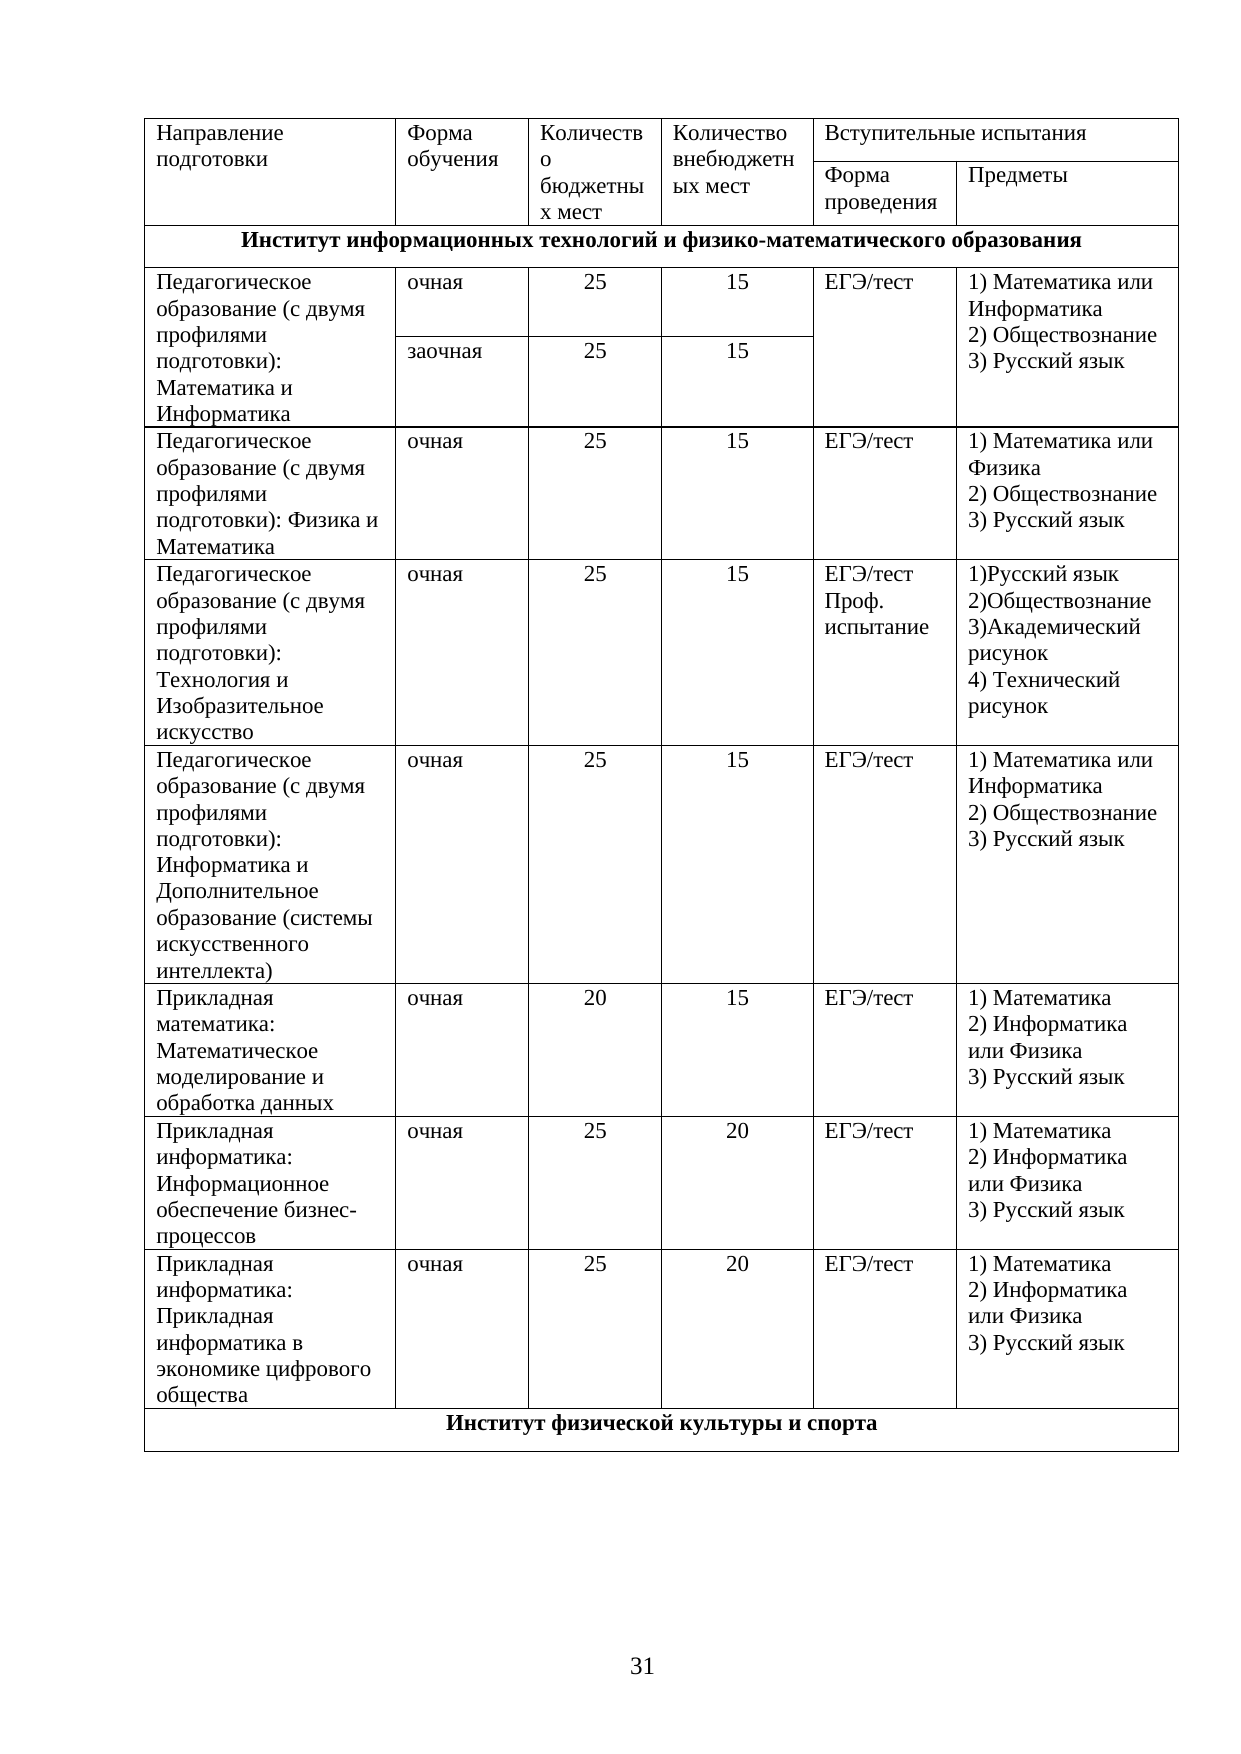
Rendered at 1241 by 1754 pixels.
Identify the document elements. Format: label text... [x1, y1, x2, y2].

table_cell 1) Математика или Физика 2) Обществознание 3) Русский язык [957, 428, 1178, 559]
table_cell ЕГЭ/тест [814, 428, 956, 559]
table_cell 15 [662, 560, 813, 745]
table_cell 1)Русский язык 2)Обществознание 3)Академический рисунок 4) Технический рисунок [957, 560, 1178, 745]
table_cell очная [396, 746, 528, 983]
table_cell 15 [662, 268, 813, 336]
table_cell 15 [662, 746, 813, 983]
table_header Направление подготовки [145, 119, 395, 224]
table_cell очная [396, 1250, 528, 1408]
table_cell ЕГЭ/тест [814, 1250, 956, 1408]
table_cell 25 [529, 337, 661, 426]
table_cell 1) Математика или Информатика 2) Обществознание 3) Русский язык [957, 268, 1178, 426]
table_cell 25 [529, 746, 661, 983]
table_header Количество внебюджетных мест [662, 119, 813, 224]
table_cell Педагогическое образование (с двумя профилями подготовки): Математика и Информатика [145, 268, 395, 426]
table_cell 15 [662, 984, 813, 1116]
table_cell 1) Математика 2) Информатика или Физика 3) Русский язык [957, 1117, 1178, 1249]
table_cell 1) Математика или Информатика 2) Обществознание 3) Русский язык [957, 746, 1178, 983]
table_cell 1) Математика 2) Информатика или Физика 3) Русский язык [957, 1250, 1178, 1408]
table_cell Педагогическое образование (с двумя профилями подготовки): Технология и Изобразительное искусство [145, 560, 395, 745]
table_cell Предметы [957, 162, 1178, 224]
table_cell 25 [529, 560, 661, 745]
table_cell 15 [662, 428, 813, 559]
table_cell 20 [529, 984, 661, 1116]
table_cell Прикладная информатика: Информационное обеспечение бизнес-процессов [145, 1117, 395, 1249]
table_cell ЕГЭ/тест [814, 268, 956, 426]
table_cell ЕГЭ/тест Проф. испытание [814, 560, 956, 745]
table_cell 25 [529, 1250, 661, 1408]
table_cell Педагогическое образование (с двумя профилями подготовки): Информатика и Дополнительное образование (системы искусственного интеллекта) [145, 746, 395, 983]
table_cell 20 [662, 1117, 813, 1249]
table_cell ЕГЭ/тест [814, 984, 956, 1116]
table_cell Прикладная информатика: Прикладная информатика в экономике цифрового общества [145, 1250, 395, 1408]
table_cell очная [396, 1117, 528, 1249]
table_cell очная [396, 268, 528, 336]
table_cell очная [396, 428, 528, 559]
table_cell ЕГЭ/тест [814, 1117, 956, 1249]
table_header Вступительные испытания [814, 119, 1178, 161]
table_cell 25 [529, 428, 661, 559]
table_cell ЕГЭ/тест [814, 746, 956, 983]
table_cell 15 [662, 337, 813, 426]
table_header Количество бюджетных мест [529, 119, 661, 224]
table_cell Прикладная математика: Математическое моделирование и обработка данных [145, 984, 395, 1116]
table_cell 25 [529, 268, 661, 336]
table_cell очная [396, 984, 528, 1116]
table_cell Форма проведения [814, 162, 956, 224]
table_cell 1) Математика 2) Информатика или Физика 3) Русский язык [957, 984, 1178, 1116]
table_cell Институт физической культуры и спорта [145, 1409, 1178, 1451]
table_cell Педагогическое образование (с двумя профилями подготовки): Физика и Математика [145, 428, 395, 559]
table_cell 20 [662, 1250, 813, 1408]
table_cell заочная [396, 337, 528, 426]
table_cell 25 [529, 1117, 661, 1249]
table_cell очная [396, 560, 528, 745]
table_cell Институт информационных технологий и физико-математического образования [145, 226, 1178, 267]
table_header Форма обучения [396, 119, 528, 224]
